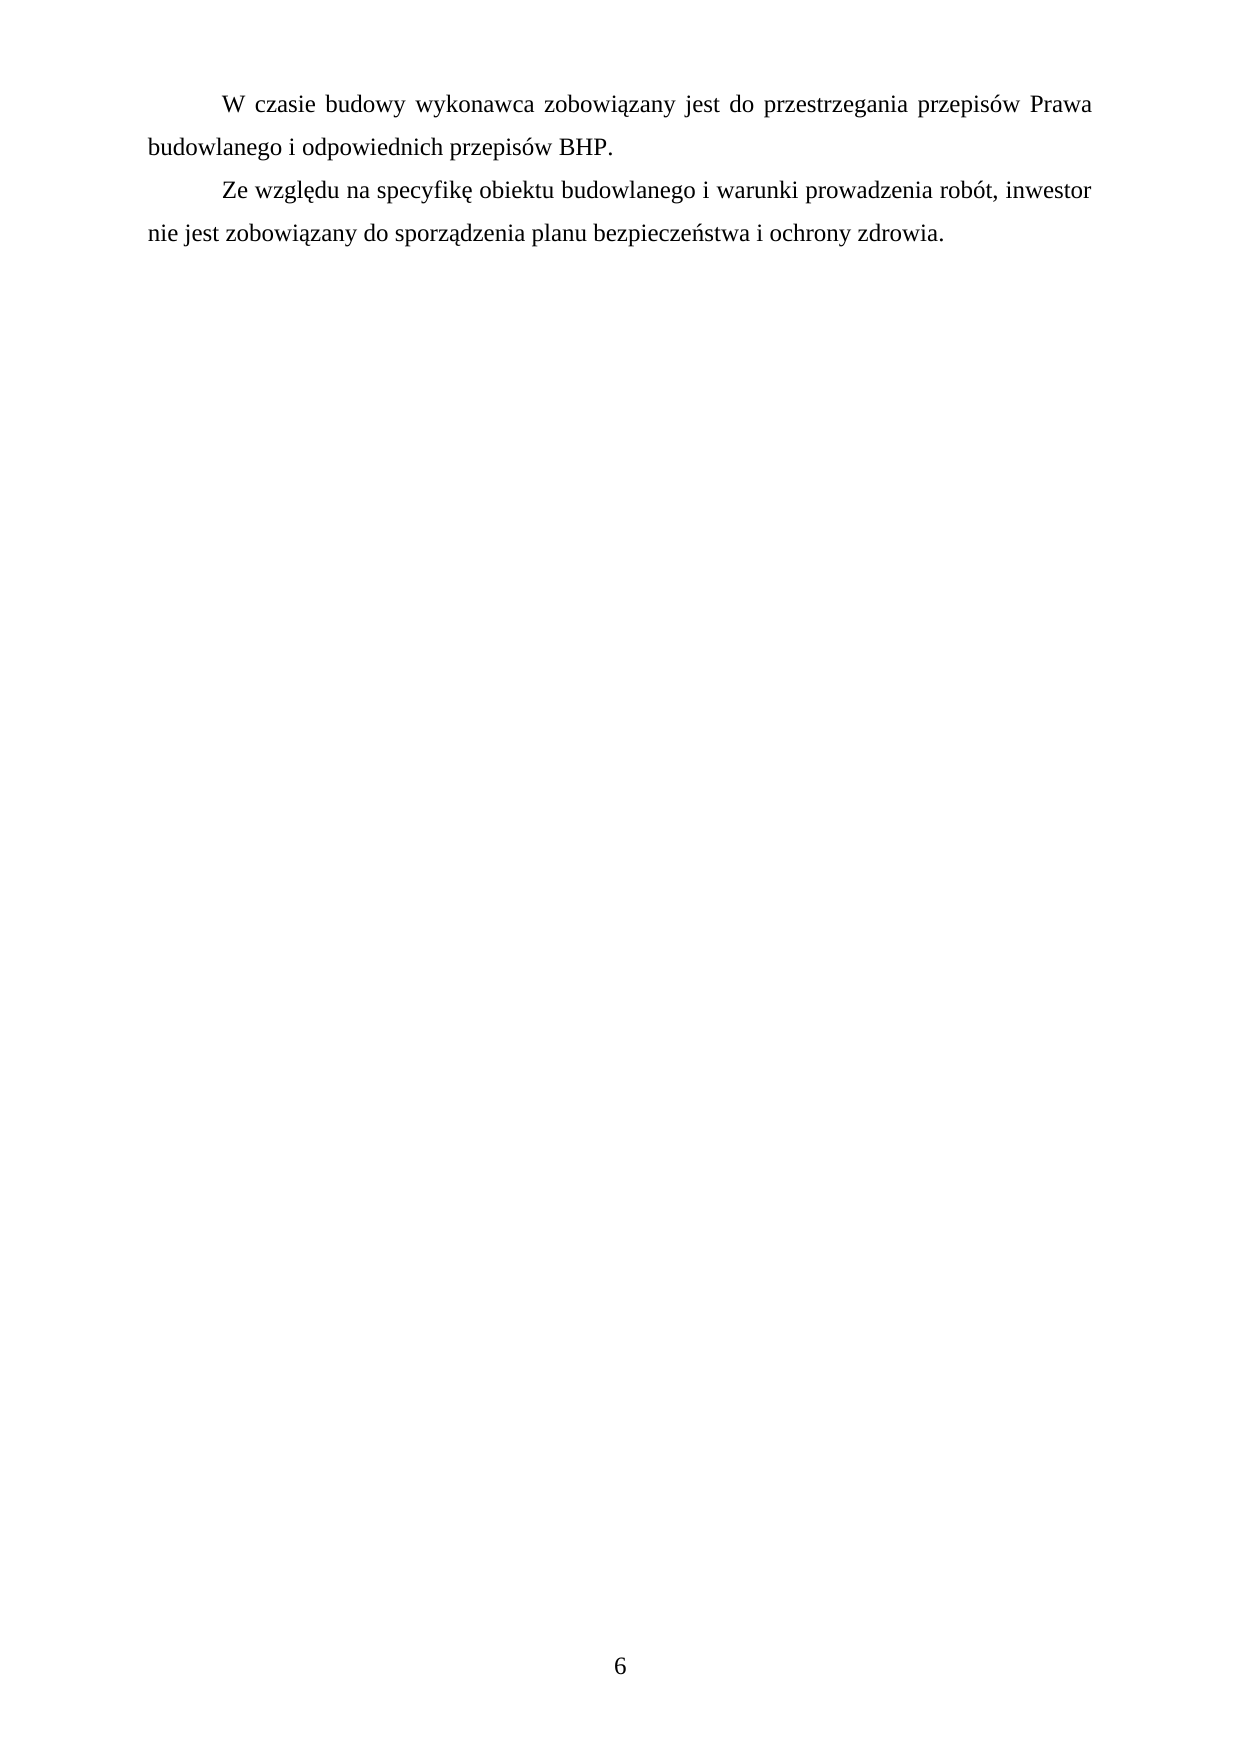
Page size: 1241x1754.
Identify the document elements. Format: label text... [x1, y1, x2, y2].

text W czasie budowy wykonawca zobowiązany jest do przestrzegania przepisów Prawa budowlanego i odpowiednich przepisów BHP. [148, 89, 1092, 161]
text Ze względu na specyfikę obiektu budowlanego i warunki prowadzenia robót, inwestor nie jest zobowiązany do sporządzenia planu bezpieczeństwa i ochrony zdrowia. [148, 175, 1092, 247]
